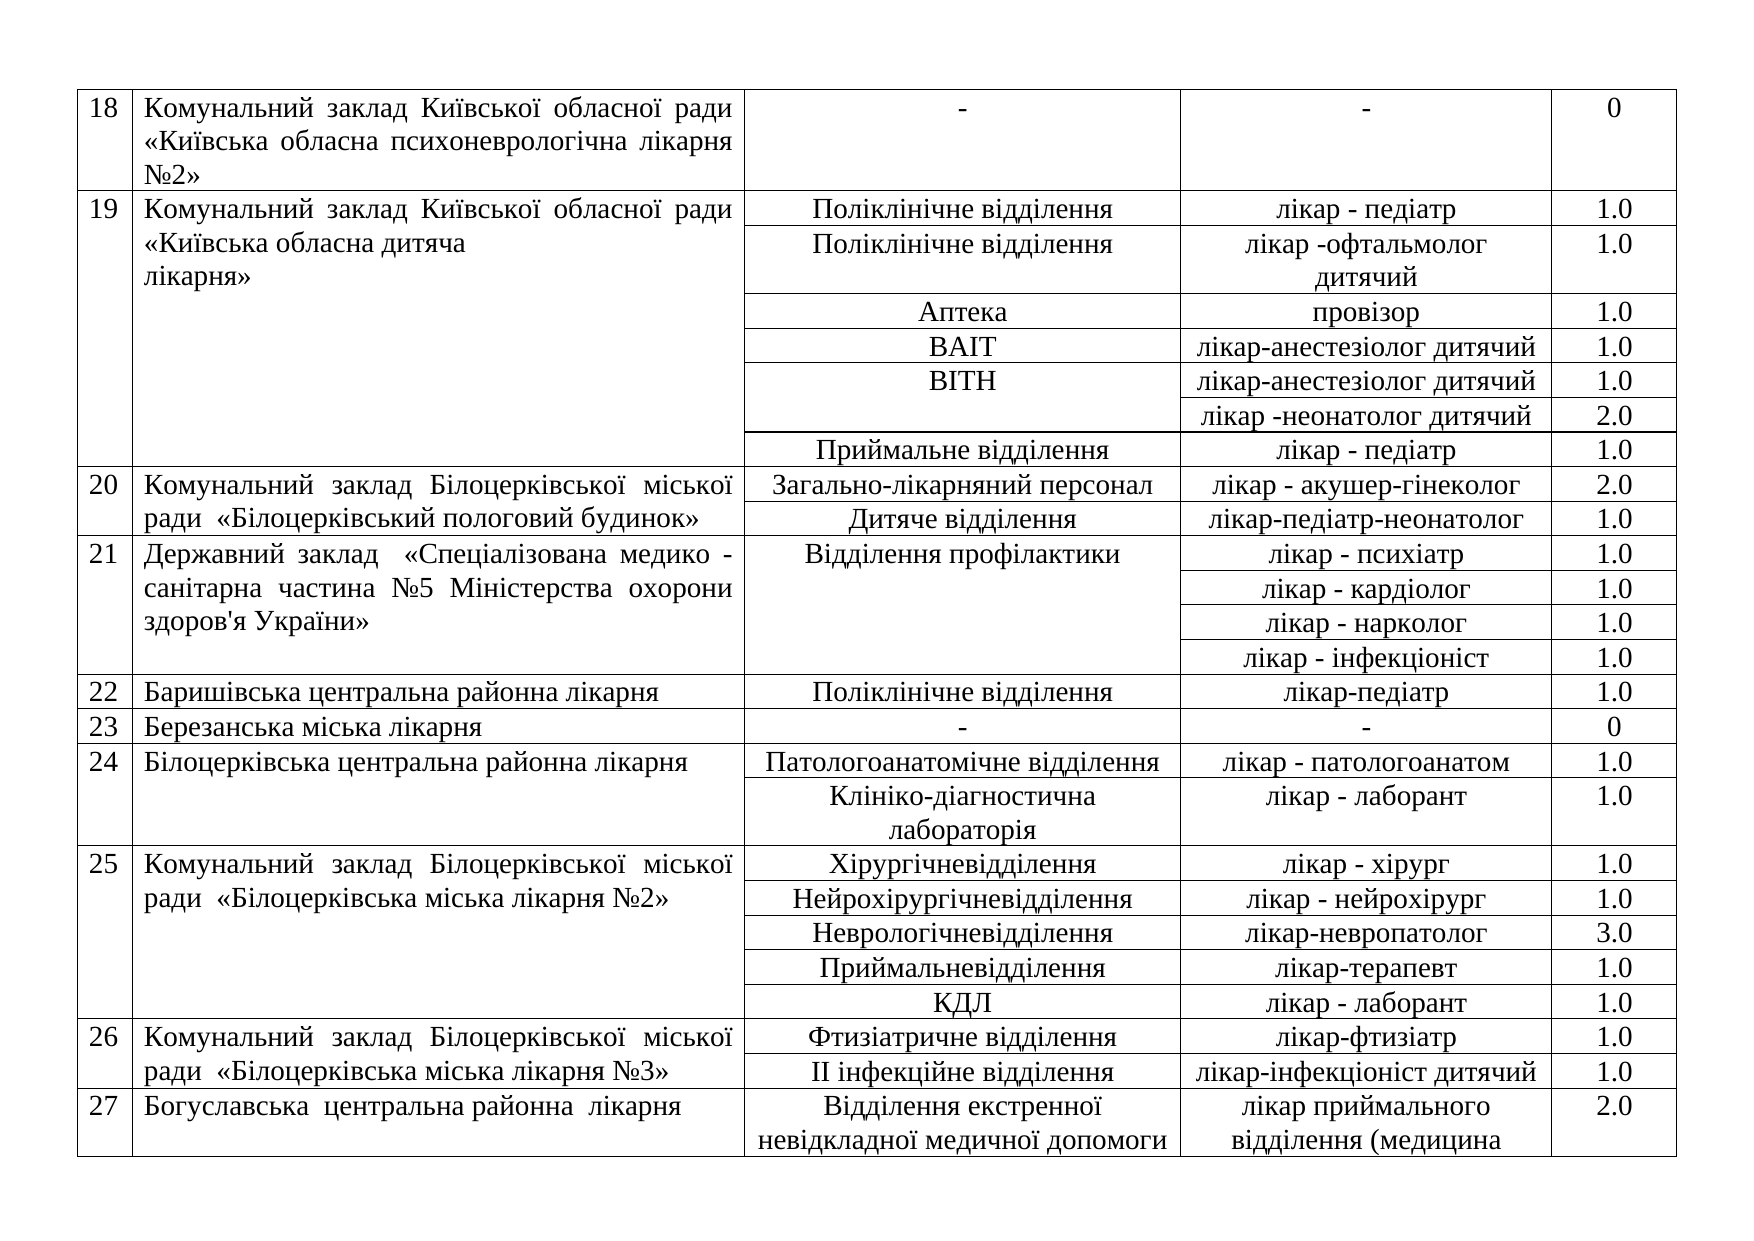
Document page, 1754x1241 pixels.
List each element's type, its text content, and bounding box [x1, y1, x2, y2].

table_cell ВАІТ [745, 329, 1180, 362]
table_cell лікар -неонатолог дитячий [1181, 398, 1551, 431]
table_cell Поліклінічне відділення [745, 675, 1180, 708]
table_cell 1.0 [1552, 778, 1676, 845]
table_cell 1.0 [1552, 502, 1676, 535]
table_cell 22 [78, 675, 132, 708]
table_cell 1.0 [1552, 985, 1676, 1018]
table_cell - [745, 709, 1180, 743]
table_cell 1.0 [1552, 675, 1676, 708]
table_cell ВІТН [745, 363, 1180, 431]
table_cell Приймальневідділення [745, 950, 1180, 984]
table_cell 0 [1552, 709, 1676, 743]
table_cell Нейрохірургічневідділення [745, 881, 1180, 914]
table_cell провізор [1181, 294, 1551, 328]
table_cell 1.0 [1552, 1019, 1676, 1053]
table_cell 1.0 [1552, 363, 1676, 397]
table_cell Комунальний заклад Білоцерківської міської ради «Білоцерківська міська лікарня №2» [133, 846, 744, 1018]
table_cell Дитяче відділення [745, 502, 1180, 535]
table_cell Комунальний заклад Київської обласної ради «Київська обласна психоневрологічна лікарня №2» [133, 90, 744, 190]
table_cell лікар - педіатр [1181, 433, 1551, 466]
table_cell 1.0 [1552, 881, 1676, 914]
table_cell 20 [78, 467, 132, 535]
table_cell 2.0 [1552, 398, 1676, 431]
table_cell Березанська міська лікарня [133, 709, 744, 743]
table_cell Аптека [745, 294, 1180, 328]
table_cell лікар - педіатр [1181, 191, 1551, 225]
table_cell 26 [78, 1019, 132, 1087]
table_cell лікар - психіатр [1181, 536, 1551, 570]
table_cell лікар -офтальмолог дитячий [1181, 226, 1551, 293]
table_cell Неврологічневідділення [745, 916, 1180, 949]
table_cell Фтизіатричне відділення [745, 1019, 1180, 1053]
table_cell лікар - акушер-гінеколог [1181, 467, 1551, 501]
table_cell Комунальний заклад Київської обласної ради «Київська обласна дитяча лікарня» [133, 191, 744, 466]
table_cell лікар - інфекціоніст [1181, 640, 1551, 673]
table_cell лікар - лаборант [1181, 778, 1551, 845]
table_cell 1.0 [1552, 846, 1676, 880]
table_cell лікар-терапевт [1181, 950, 1551, 984]
table_cell 1.0 [1552, 433, 1676, 466]
table_cell 1.0 [1552, 640, 1676, 673]
table_cell лікар-невропатолог [1181, 916, 1551, 949]
table_cell 24 [78, 744, 132, 845]
table_cell лікар - нарколог [1181, 605, 1551, 639]
table_cell - [1181, 90, 1551, 190]
table_cell 25 [78, 846, 132, 1018]
table_cell лікар-педіатр [1181, 675, 1551, 708]
table_cell лікар - нейрохірург [1181, 881, 1551, 914]
table_cell лікар-педіатр-неонатолог [1181, 502, 1551, 535]
table_cell лікар - кардіолог [1181, 571, 1551, 604]
table_cell 1.0 [1552, 571, 1676, 604]
table_cell Державний заклад «Спеціалізована медико - санітарна частина №5 Міністерства охорони здоров'я України» [133, 536, 744, 673]
table_cell лікар-фтизіатр [1181, 1019, 1551, 1053]
table_cell лікар-анестезіолог дитячий [1181, 363, 1551, 397]
table_cell 1.0 [1552, 226, 1676, 293]
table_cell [133, 1089, 744, 1156]
table_cell 1.0 [1552, 950, 1676, 984]
table_cell лікар - патологоанатом [1181, 744, 1551, 777]
table_cell ІІ інфекційне відділення [745, 1054, 1180, 1087]
table_cell 23 [78, 709, 132, 743]
table_cell КДЛ [745, 985, 1180, 1018]
table_cell 18 [78, 90, 132, 190]
table_cell Клініко-діагностична лабораторія [745, 778, 1180, 845]
table_cell Баришівська центральна районна лікарня [133, 675, 744, 708]
table_cell - [745, 90, 1180, 190]
table_cell лікар-анестезіолог дитячий [1181, 329, 1551, 362]
table_cell 19 [78, 191, 132, 466]
table_cell 27 [78, 1089, 132, 1156]
table_cell Поліклінічне відділення [745, 191, 1180, 225]
table_cell 2.0 [1552, 1089, 1676, 1156]
table_cell Комунальний заклад Білоцерківської міської ради «Білоцерківський пологовий будинок» [133, 467, 744, 535]
table_cell Приймальне відділення [745, 433, 1180, 466]
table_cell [1181, 1089, 1551, 1156]
table_cell 1.0 [1552, 605, 1676, 639]
table_cell Хірургічневідділення [745, 846, 1180, 880]
table_cell 21 [78, 536, 132, 673]
table_cell Патологоанатомічне відділення [745, 744, 1180, 777]
table_cell 1.0 [1552, 1054, 1676, 1087]
table_cell лікар - хірург [1181, 846, 1551, 880]
table_cell 3.0 [1552, 916, 1676, 949]
table_cell лікар - лаборант [1181, 985, 1551, 1018]
table_cell Білоцерківська центральна районна лікарня [133, 744, 744, 845]
table_cell Відділення профілактики [745, 536, 1180, 673]
table_cell Загально-лікарняний персонал [745, 467, 1180, 501]
table_cell лікар-інфекціоніст дитячий [1181, 1054, 1551, 1087]
table_cell 1.0 [1552, 536, 1676, 570]
table_cell 1.0 [1552, 294, 1676, 328]
table_cell Поліклінічне відділення [745, 226, 1180, 293]
table_cell 0 [1552, 90, 1676, 190]
table_cell 1.0 [1552, 191, 1676, 225]
table_cell 1.0 [1552, 744, 1676, 777]
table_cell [745, 1089, 1180, 1156]
table_cell 1.0 [1552, 329, 1676, 362]
table_cell Комунальний заклад Білоцерківської міської ради «Білоцерківська міська лікарня №3» [133, 1019, 744, 1087]
table_cell - [1181, 709, 1551, 743]
table_cell 2.0 [1552, 467, 1676, 501]
